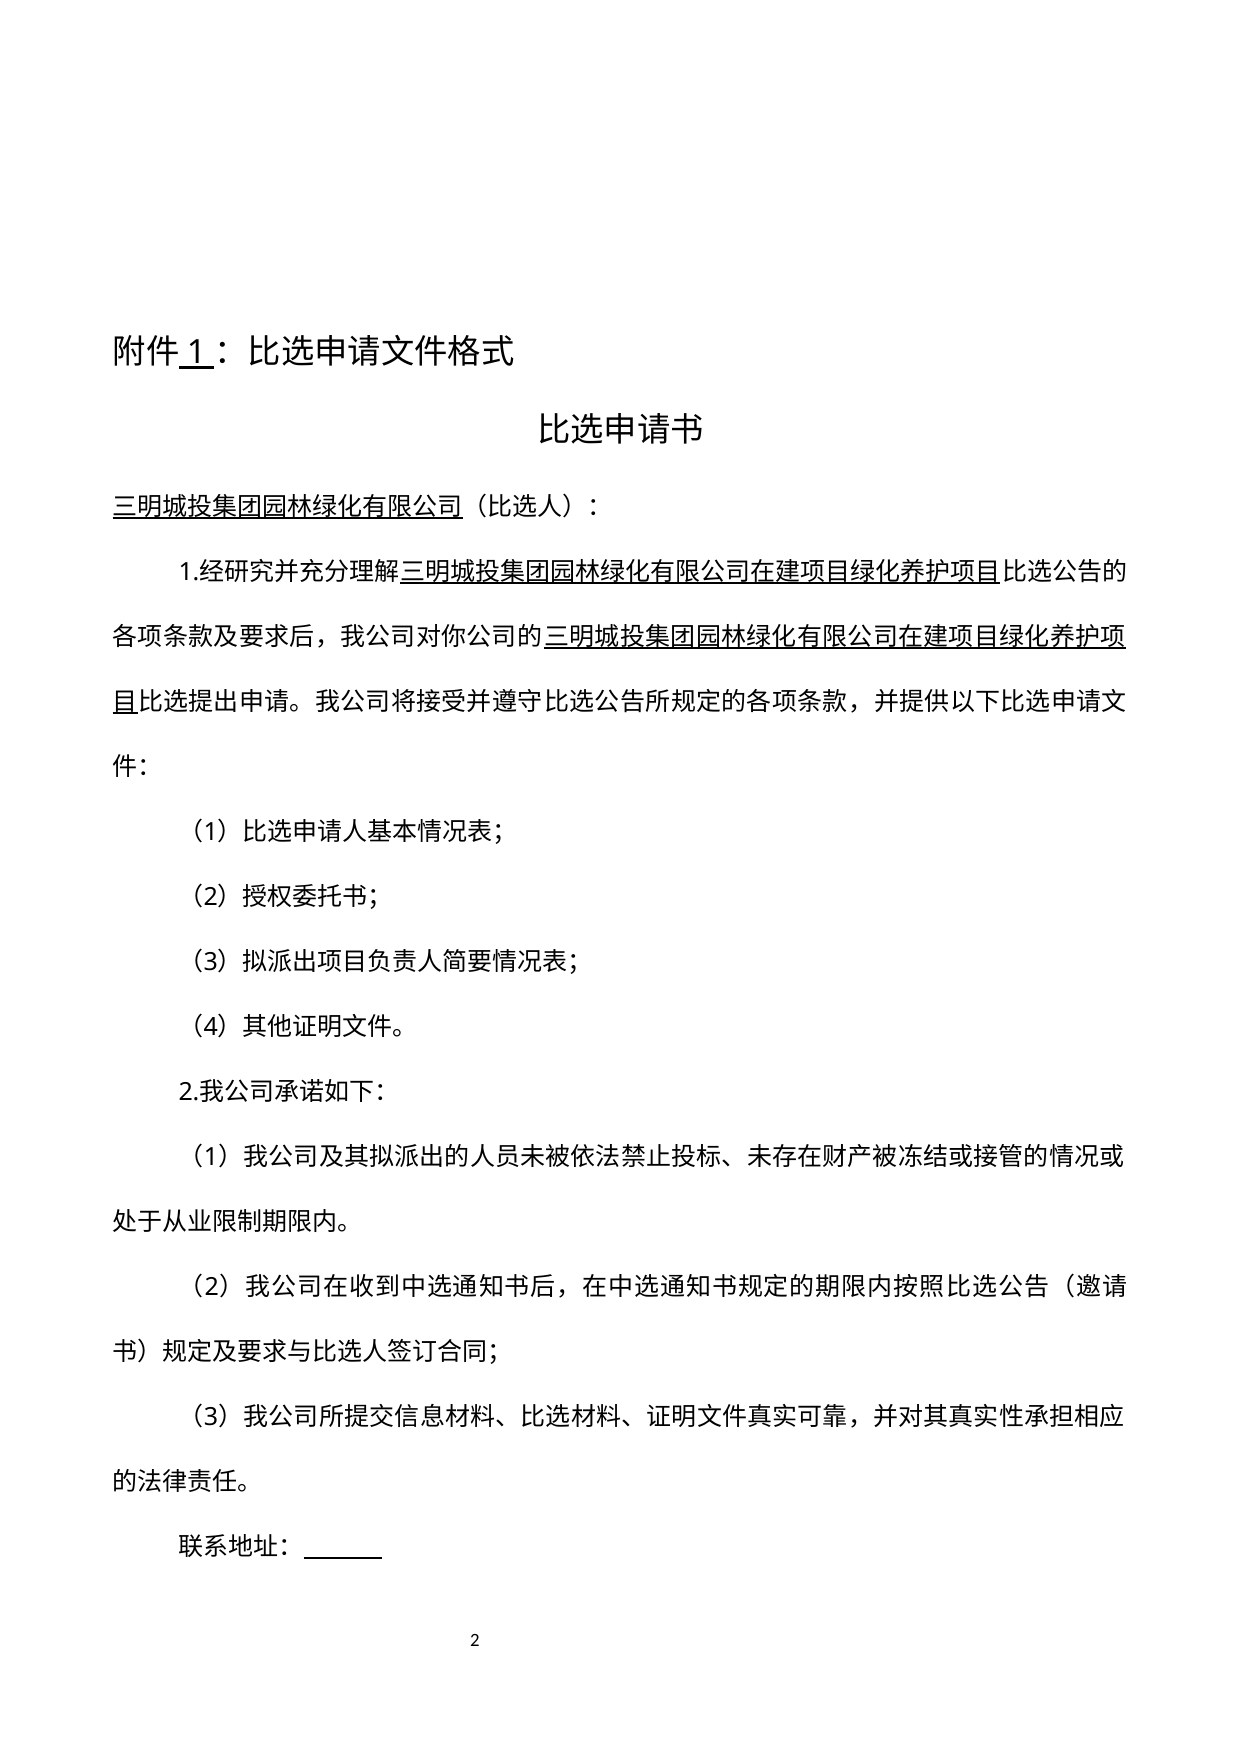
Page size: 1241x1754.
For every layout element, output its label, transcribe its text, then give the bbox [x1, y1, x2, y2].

text （1）我公司及其拟派出的人员未被依法禁止投标、未存在财产被冻结或接管的情况或处于从业限制期限内。 [112, 1122, 1128, 1252]
text （3）我公司所提交信息材料、比选材料、证明文件真实可靠，并对其真实性承担相应的法律责任。 [112, 1382, 1128, 1512]
list 其他证明文件。 [112, 992, 1128, 1057]
text 三明城投集团园林绿化有限公司（比选人）： [112, 472, 1128, 537]
text （2）我公司在收到中选通知书后，在中选通知书规定的期限内按照比选公告（邀请书）规定及要求与比选人签订合同； [112, 1252, 1128, 1382]
list 拟派出项目负责人简要情况表； [112, 927, 1128, 992]
text 比选申请书 [112, 394, 1128, 459]
text 1.经研究并充分理解三明城投集团园林绿化有限公司在建项目绿化养护项目比选公告的各项条款及要求后，我公司对你公司的三明城投集团园林绿化有限公司在建项目绿化养护项目比选提出申请。我公司将接受并遵守比选公告所规定的各项条款，并提供以下比选申请文件： [112, 537, 1128, 797]
text 附件 1 ：比选申请文件格式 [112, 317, 1128, 382]
text 2.我公司承诺如下： [112, 1057, 1128, 1122]
list 授权委托书； [112, 862, 1128, 927]
text 联系地址： [112, 1512, 1128, 1577]
text （1）比选申请人基本情况表； [112, 797, 1128, 862]
